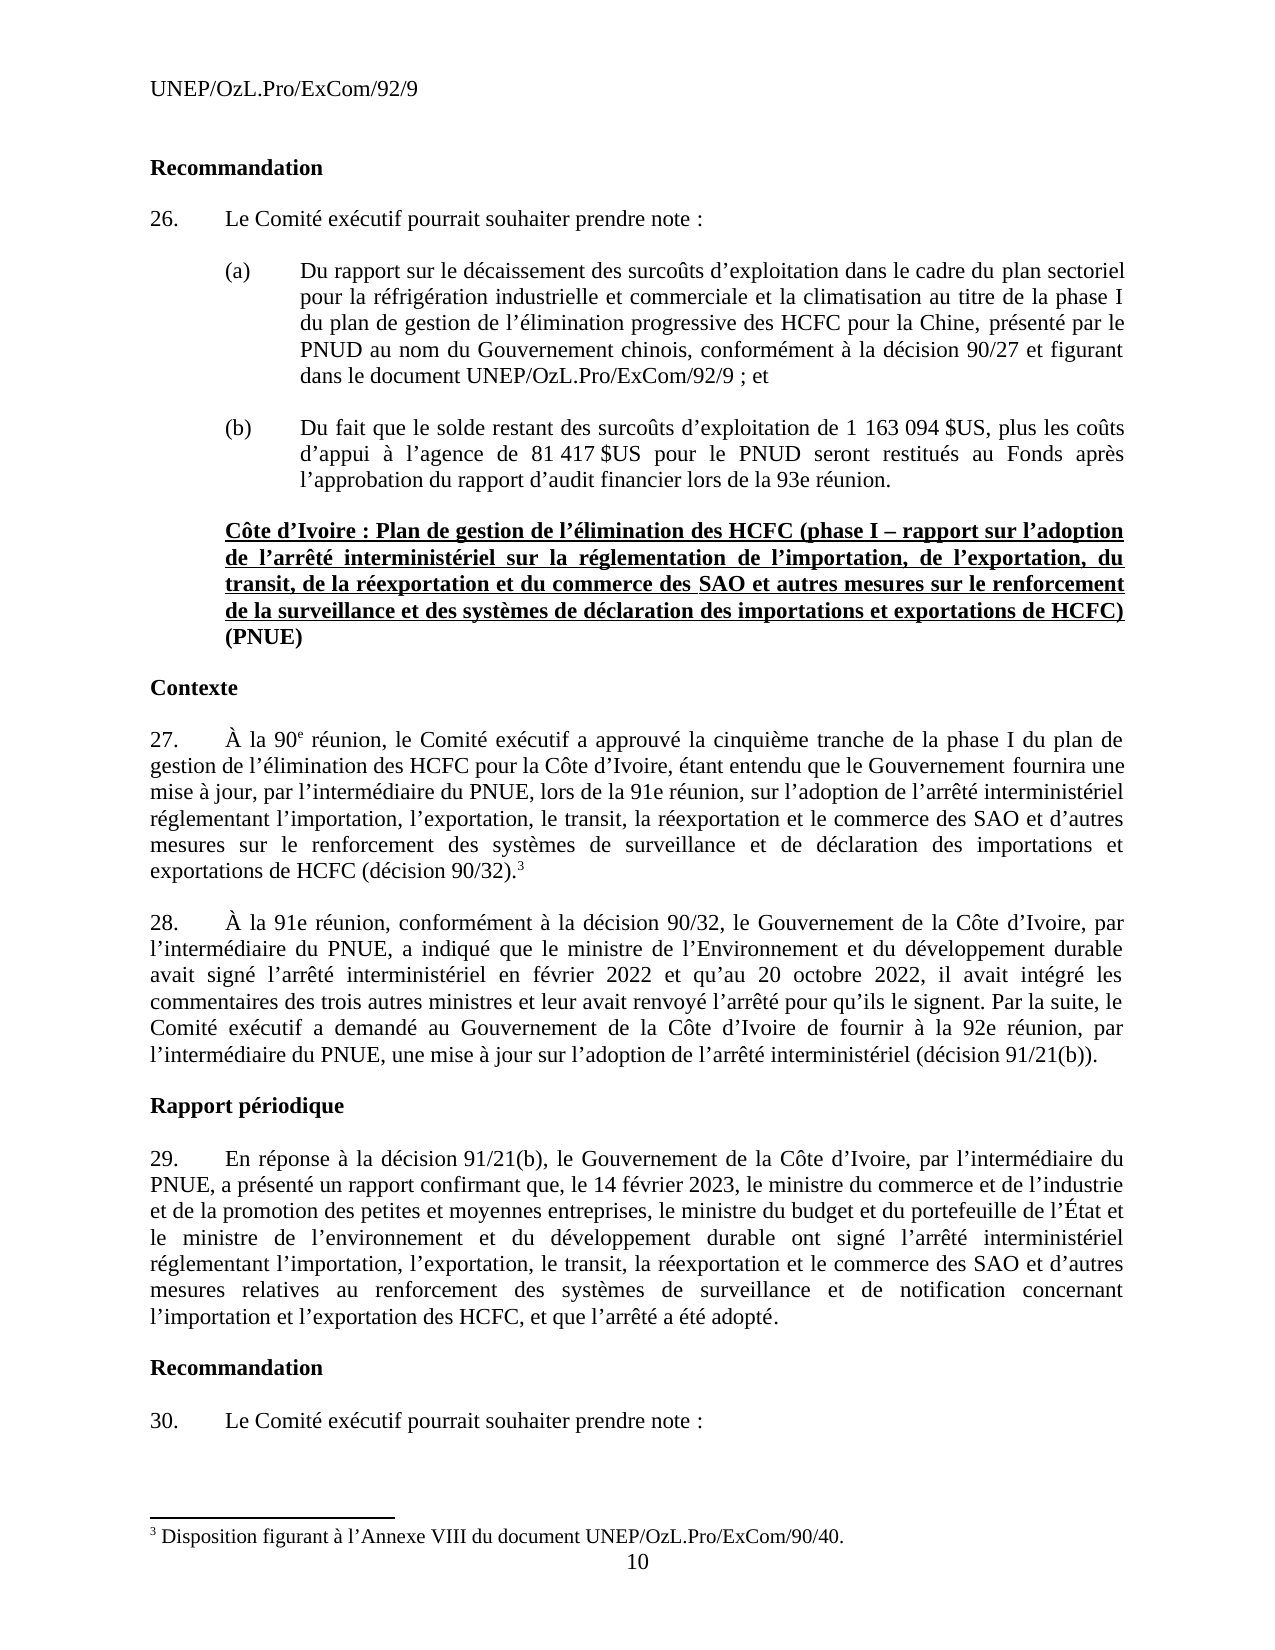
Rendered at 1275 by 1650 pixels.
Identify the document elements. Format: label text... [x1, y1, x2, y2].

subtitle Côte d’Ivoire : Plan de gestion de l’élimination des HCFC (phase I – rapport sur l’adoption de l’arrêté interministériel sur la réglementation de l’importation, de l’exportation, du transit, de la réexportation et du commerce des SAO et autres mesures sur le renforcement de la surveillance et des systèmes de déclaration des importations et exportations de HCFC) (PNUE) [225, 568, 1125, 593]
subtitle Le Comité exécutif pourrait souhaiter prendre note : [150, 1407, 1125, 1433]
subtitle Côte d’Ivoire : Plan de gestion de l’élimination des HCFC (phase I – rapport sur l’adoption de l’arrêté interministériel sur la réglementation de l’importation, de l’exportation, du transit, de la réexportation et du commerce des SAO et autres mesures sur le renforcement de la surveillance et des systèmes de déclaration des importations et exportations de HCFC) (PNUE) [225, 594, 1125, 620]
list Le Comité exécutif pourrait souhaiter prendre note : [150, 205, 1125, 232]
subtitle Côte d’Ivoire : Plan de gestion de l’élimination des HCFC (phase I – rapport sur l’adoption de l’arrêté interministériel sur la réglementation de l’importation, de l’exportation, du transit, de la réexportation et du commerce des SAO et autres mesures sur le renforcement de la surveillance et des systèmes de déclaration des importations et exportations de HCFC) (PNUE) [225, 518, 1125, 567]
text Rapport périodique [150, 1092, 1125, 1118]
subtitle Du rapport sur le décaissement des surcoûts d’exploitation dans le cadre du plan sectoriel pour la réfrigération industrielle et commerciale et la climatisation au titre de la phase I du plan de gestion de l’élimination progressive des HCFC pour la Chine, présenté par le PNUD au nom du Gouvernement chinois, conformément à la décision 90/27 et figurant dans le document UNEP/OzL.Pro/ExCom/92/9 ; et [225, 257, 1125, 388]
subtitle Contexte [150, 674, 1125, 701]
list Du fait que le solde restant des surcoûts d’exploitation de 1 163 094 $US, plus les coûts d’appui à l’agence de 81 417 $US pour le PNUD seront restitués au Fonds après l’approbation du rapport d’audit financier lors de la 93e réunion. [225, 413, 1125, 493]
subtitle En réponse à la décision 91/21(b), le Gouvernement de la Côte d’Ivoire, par l’intermédiaire du PNUE, a présenté un rapport confirmant que, le 14 février 2023, le ministre du commerce et de l’industrie et de la promotion des petites et moyennes entreprises, le ministre du budget et du portefeuille de l’État et le ministre de l’environnement et du développement durable ont signé l’arrêté interministériel réglementant l’importation, l’exportation, le transit, la réexportation et le commerce des SAO et d’autres mesures relatives au renforcement des systèmes de surveillance et de notification concernant l’importation et l’exportation des HCFC, et que l’arrêté a été adopté. [150, 1145, 1125, 1329]
text Recommandation [150, 1354, 1125, 1381]
subtitle À la 90e réunion, le Comité exécutif a approuvé la cinquième tranche de la phase I du plan de gestion de l’élimination des HCFC pour la Côte d’Ivoire, étant entendu que le Gouvernement fournira une mise à jour, par l’intermédiaire du PNUE, lors de la 91e réunion, sur l’adoption de l’arrêté interministériel réglementant l’importation, l’exportation, le transit, la réexportation et le commerce des SAO et d’autres mesures sur le renforcement des systèmes de surveillance et de déclaration des importations et exportations de HCFC (décision 90/32). [150, 726, 1125, 884]
text Recommandation [150, 154, 1125, 180]
subtitle Côte d’Ivoire : Plan de gestion de l’élimination des HCFC (phase I – rapport sur l’adoption de l’arrêté interministériel sur la réglementation de l’importation, de l’exportation, du transit, de la réexportation et du commerce des SAO et autres mesures sur le renforcement de la surveillance et des systèmes de déclaration des importations et exportations de HCFC) (PNUE) [225, 621, 1125, 649]
subtitle À la 91e réunion, conformément à la décision 90/32, le Gouvernement de la Côte d’Ivoire, par l’intermédiaire du PNUE, a indiqué que le ministre de l’Environnement et du développement durable avait signé l’arrêté interministériel en février 2022 et qu’au 20 octobre 2022, il avait intégré les commentaires des trois autres ministres et leur avait renvoyé l’arrêté pour qu’ils le signent. Par la suite, le Comité exécutif a demandé au Gouvernement de la Côte d’Ivoire de fournir à la 92e réunion, par l’intermédiaire du PNUE, une mise à jour sur l’adoption de l’arrêté interministériel (décision 91/21(b)). [150, 909, 1125, 1067]
